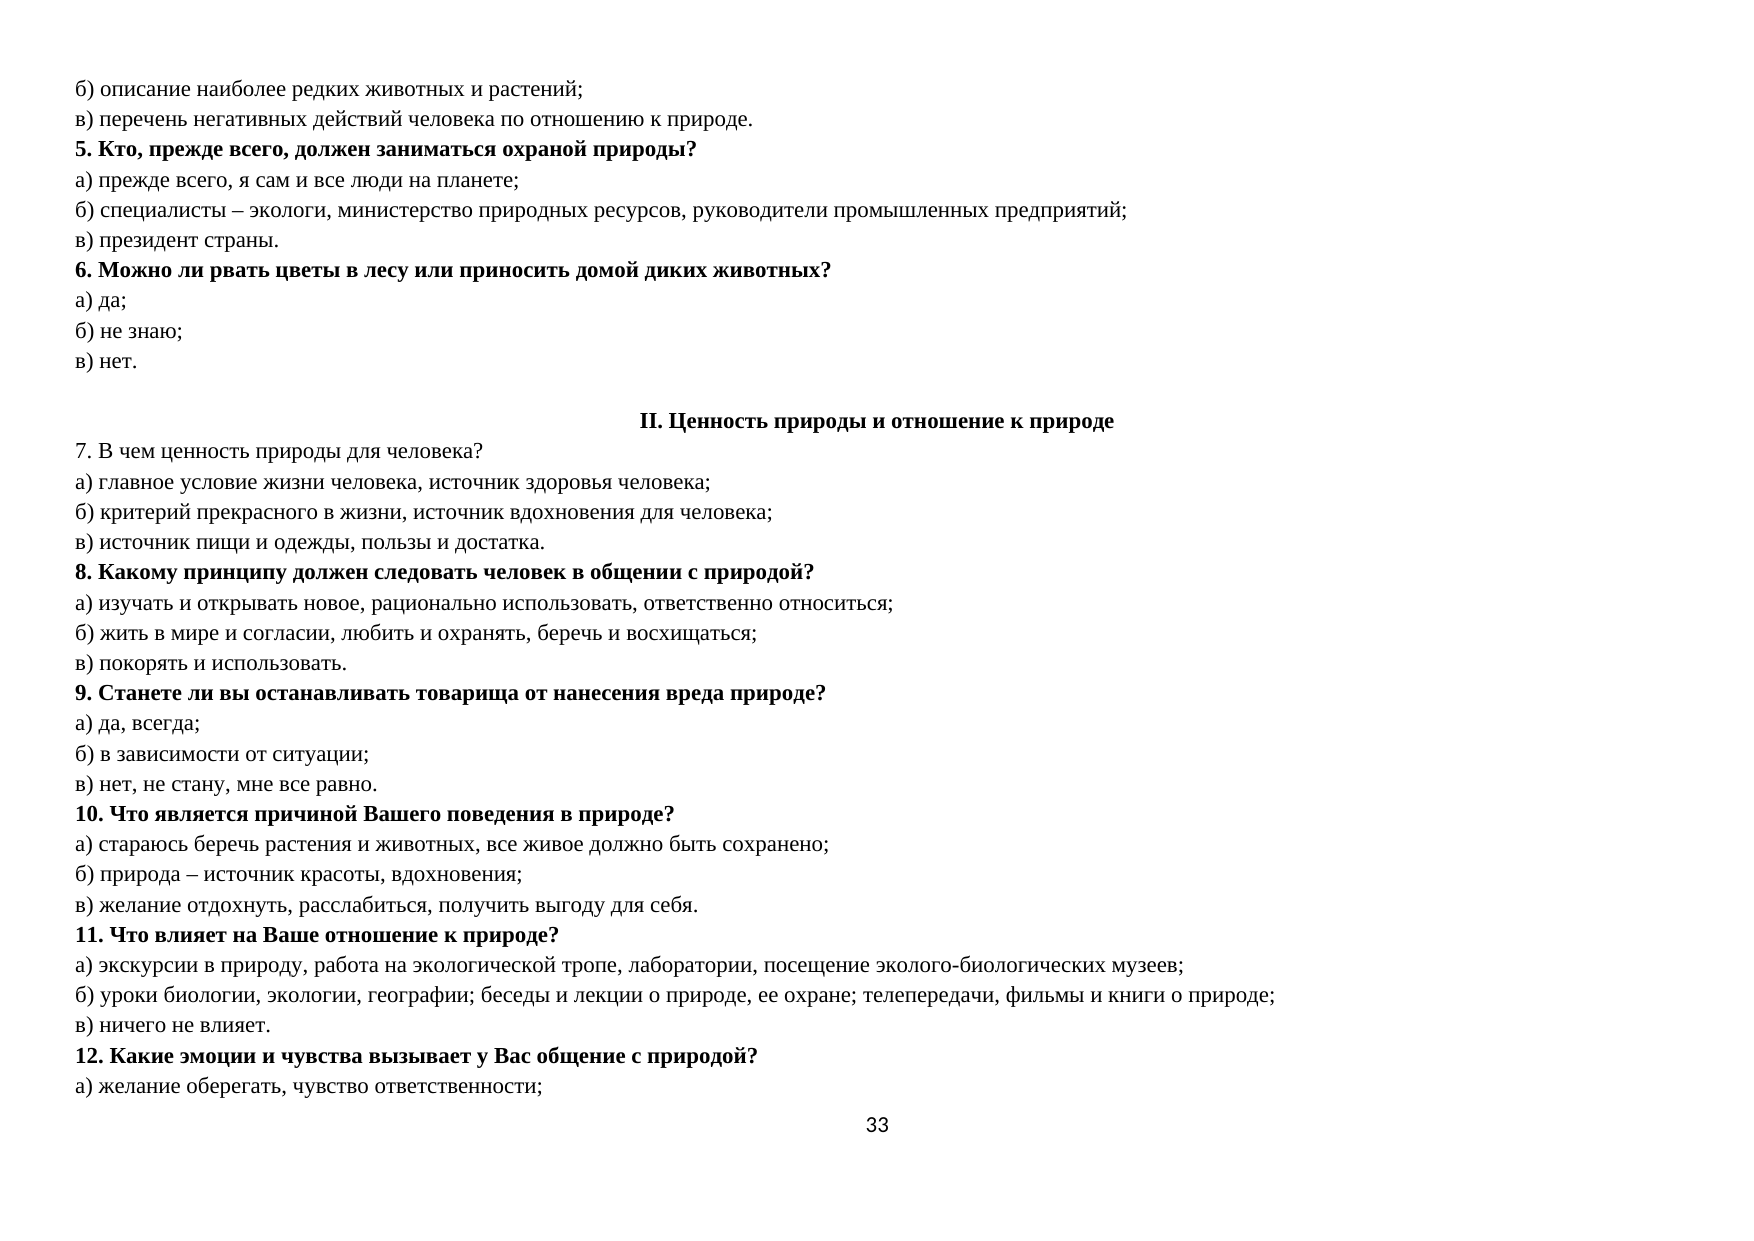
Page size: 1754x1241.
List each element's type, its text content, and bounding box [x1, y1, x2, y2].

text б) жить в мире и согласии, любить и охранять, беречь и восхищаться; [75, 619, 1679, 645]
text а) изучать и открывать новое, рационально использовать, ответственно относиться; [75, 588, 1679, 615]
text в) перечень негативных действий человека по отношению к природе. [75, 105, 1679, 132]
text б) критерий прекрасного в жизни, источник вдохновения для человека; [75, 498, 1679, 524]
text а) прежде всего, я сам и все люди на планете; [75, 166, 1679, 192]
text а) желание оберегать, чувство ответственности; [75, 1072, 1679, 1098]
text 8. Какому принципу должен следовать человек в общении с природой? [75, 558, 1679, 585]
text а) да; [75, 286, 1679, 313]
text в) президент страны. [75, 226, 1679, 252]
text б) природа – источник красоты, вдохновения; [75, 860, 1679, 887]
text в) ничего не влияет. [75, 1011, 1679, 1038]
text 12. Какие эмоции и чувства вызывает у Вас общение с природой? [75, 1042, 1679, 1068]
text в) нет, не стану, мне все равно. [75, 770, 1679, 796]
text б) описание наиболее редких животных и растений; [75, 75, 1679, 101]
text б) не знаю; [75, 317, 1679, 343]
text в) покорять и использовать. [75, 649, 1679, 675]
text в) желание отдохнуть, расслабиться, получить выгоду для себя. [75, 891, 1679, 917]
text б) уроки биологии, экологии, географии; беседы и лекции о природе, ее охране; телепередачи, фильмы и книги о природе; [75, 981, 1679, 1008]
text б) в зависимости от ситуации; [75, 739, 1679, 766]
text б) специалисты – экологи, министерство природных ресурсов, руководители промышленных предприятий; [75, 196, 1679, 222]
text в) источник пищи и одежды, пользы и достатка. [75, 528, 1679, 554]
text а) экскурсии в природу, работа на экологической тропе, лаборатории, посещение эколого-биологических музеев; [75, 951, 1679, 977]
text II. Ценность природы и отношение к природе [75, 407, 1679, 434]
text а) стараюсь беречь растения и животных, все живое должно быть сохранено; [75, 830, 1679, 857]
text 9. Станете ли вы останавливать товарища от нанесения вреда природе? [75, 679, 1679, 706]
text 6. Можно ли рвать цветы в лесу или приносить домой диких животных? [75, 256, 1679, 283]
text в) нет. [75, 347, 1679, 373]
text 5. Кто, прежде всего, должен заниматься охраной природы? [75, 135, 1679, 162]
text 10. Что является причиной Вашего поведения в природе? [75, 800, 1679, 826]
text 11. Что влияет на Ваше отношение к природе? [75, 921, 1679, 947]
text а) главное условие жизни человека, источник здоровья человека; [75, 468, 1679, 494]
text а) да, всегда; [75, 709, 1679, 736]
text 7. В чем ценность природы для человека? [75, 437, 1679, 464]
